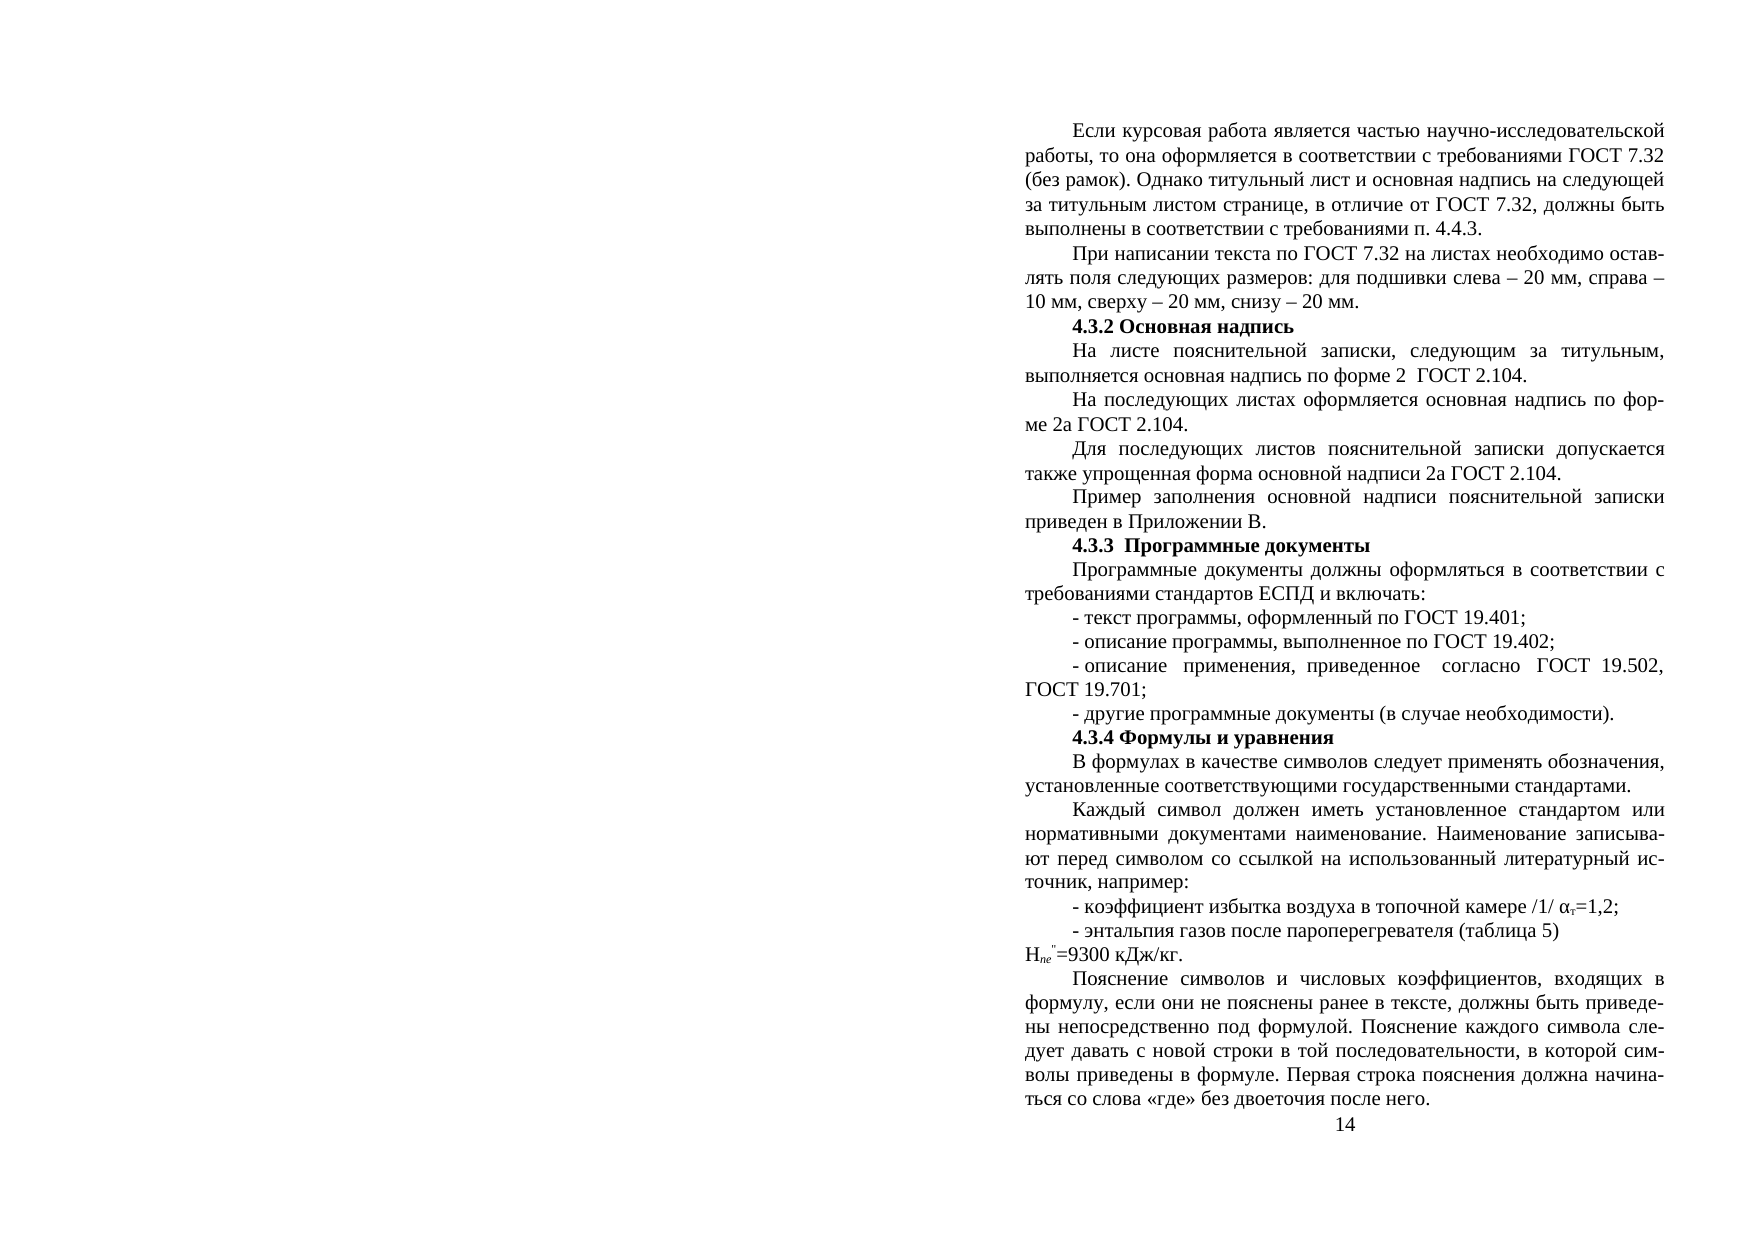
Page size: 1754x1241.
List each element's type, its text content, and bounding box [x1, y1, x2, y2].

text В формулах в качестве символов следует применять обозначения, установленные соответствующими государственными стандартами. [1025, 749, 1665, 797]
text При написании текста по ГОСТ 7.32 на листах необходимо остав-лять поля следующих размеров: для подшивки слева – 20 мм, справа – 10 мм, сверху – 20 мм, снизу – 20 мм. [1025, 241, 1665, 313]
text Пояснение символов и числовых коэффициентов, входящих в формулу, если они не пояснены ранее в тексте, должны быть приведе-ны непосредственно под формулой. Пояснение каждого символа сле-дует давать с новой строки в той последовательности, в которой сим-волы приведены в формуле. Первая строка пояснения должна начина-ться со слова «где» без двоеточия после него. [1025, 966, 1665, 1110]
text На листе пояснительной записки, следующим за титульным, выполняется основная надпись по форме 2 ГОСТ 2.104. [1025, 338, 1665, 387]
text 4.3.2 Основная надпись [1025, 314, 1665, 338]
text - энтальпия газов после пароперегревателя (таблица 5) [1025, 918, 1665, 942]
text Программные документы должны оформляться в соответствии с требованиями стандартов ЕСПД и включать: [1025, 557, 1665, 605]
text - описание применения, приведенное согласно ГОСТ 19.502, ГОСТ 19.701; [1025, 653, 1665, 701]
text Каждый символ должен иметь установленное стандартом или нормативными документами наименование. Наименование записыва-ют перед символом со ссылкой на использованный литературный ис-точник, например: [1025, 797, 1665, 893]
text - коэффициент избытка воздуха в топочной камере /1/ αт=1,2; [1025, 893, 1665, 918]
text - текст программы, оформленный по ГОСТ 19.401; [1025, 605, 1665, 629]
text - описание программы, выполненное по ГОСТ 19.402; [1025, 629, 1665, 653]
text 4.3.4 Формулы и уравнения [1025, 725, 1665, 749]
text Для последующих листов пояснительной записки допускается также упрощенная форма основной надписи 2а ГОСТ 2.104. [1025, 436, 1665, 484]
text На последующих листах оформляется основная надпись по фор-ме 2а ГОСТ 2.104. [1025, 387, 1665, 436]
text 4.3.3 Программные документы [1025, 533, 1665, 557]
text Пример заполнения основной надписи пояснительной записки приведен в Приложении В. [1025, 484, 1665, 533]
text - другие программные документы (в случае необходимости). [1025, 701, 1665, 725]
text Если курсовая работа является частью научно-исследовательской работы, то она оформляется в соответствии с требованиями ГОСТ 7.32 (без рамок). Однако титульный лист и основная надпись на следующей за титульным листом странице, в отличие от ГОСТ 7.32, должны быть выполнены в соответствии с требованиями п. 4.4.3. [1025, 118, 1665, 240]
text Hпе"=9300 кДж/кг. [1025, 942, 1665, 966]
